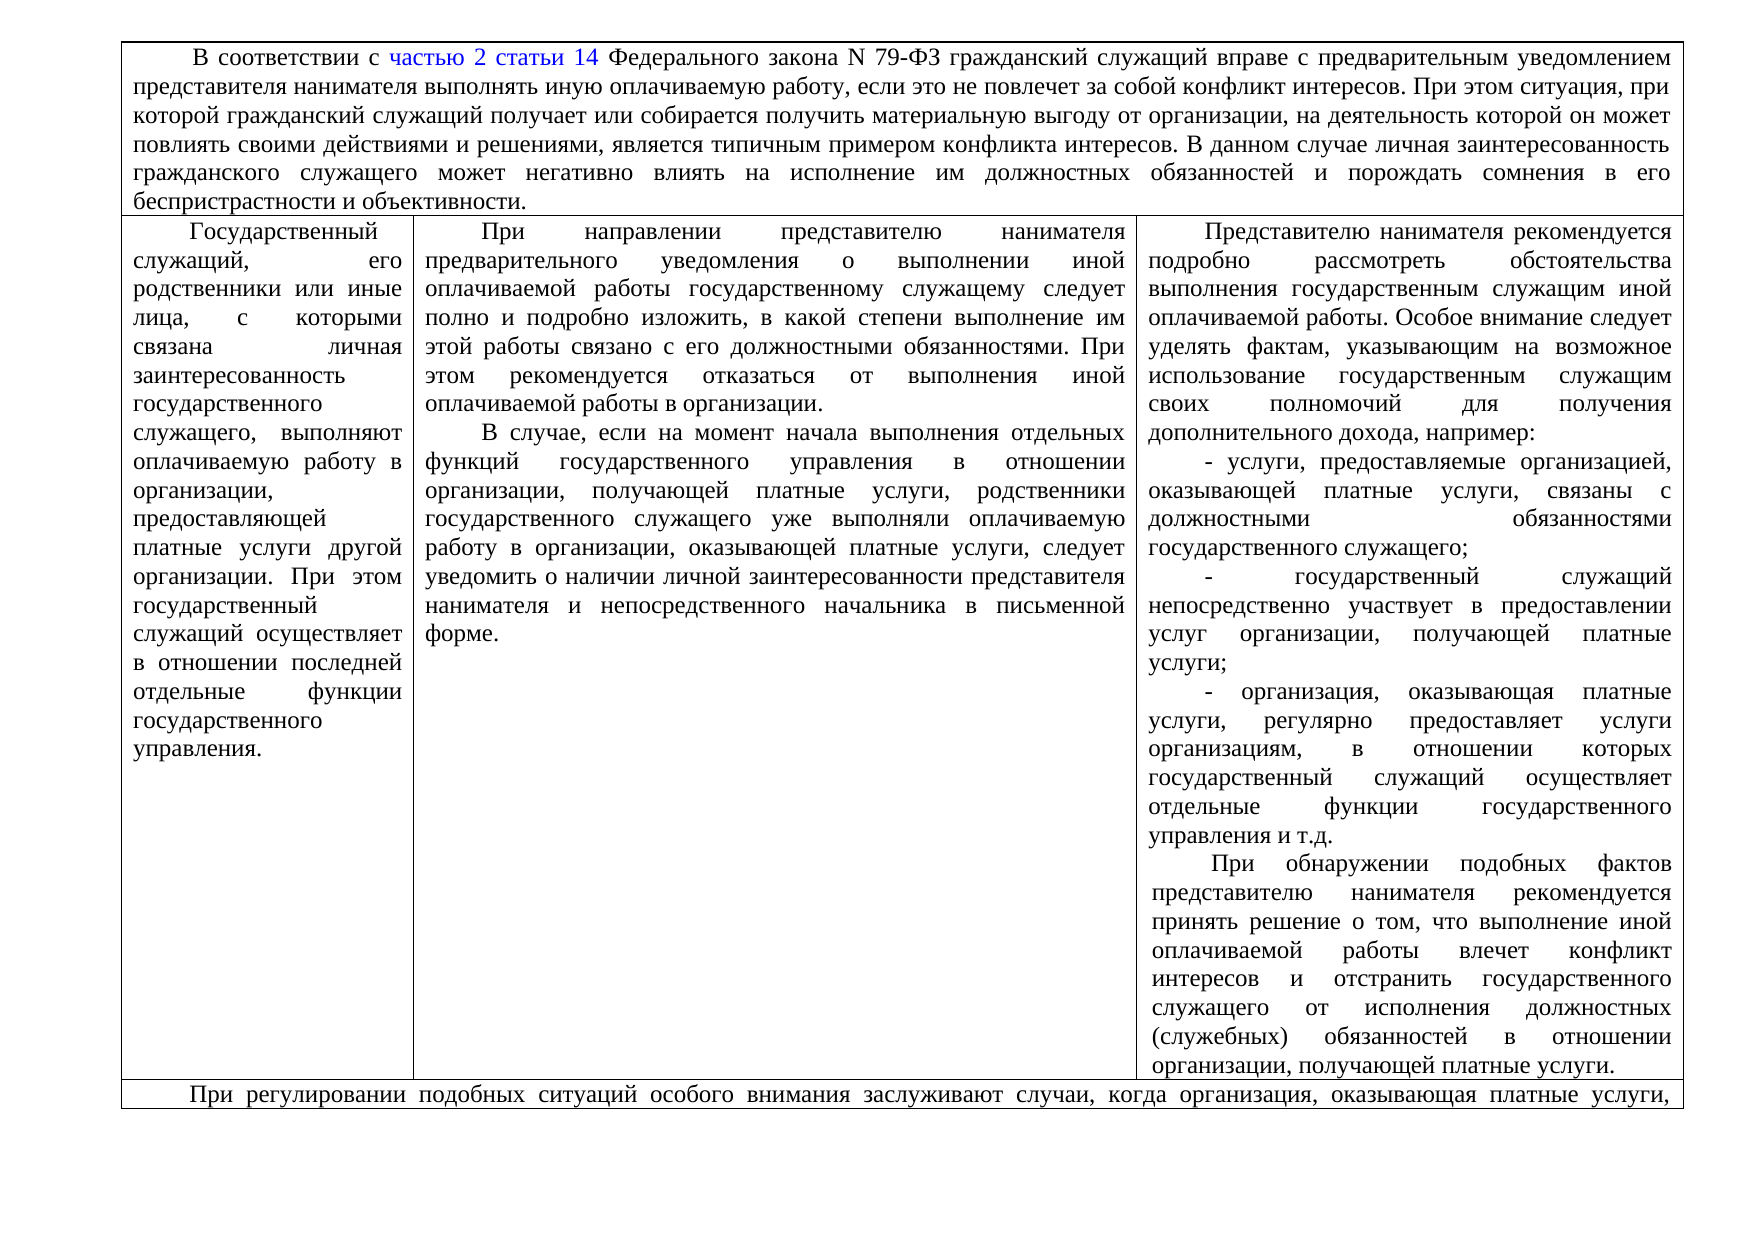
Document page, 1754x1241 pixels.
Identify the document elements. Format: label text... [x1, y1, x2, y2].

table_cell Государственный служащий, его родственники или иные лица, с которыми связана личная заинтересованность государственного служащего, выполняют оплачиваемую работу в организации, предоставляющей платные услуги другой организации. При этом государственный служащий осуществляет в отношении последней отдельные функции государственного управления. [122, 216, 413, 1078]
table_cell Представителю нанимателя рекомендуется подробно рассмотреть обстоятельства выполнения государственным служащим иной оплачиваемой работы. Особое внимание следует уделять фактам, указывающим на возможное использование государственным служащим своих полномочий для получения дополнительного дохода, например: - услуги, предоставляемые организацией, оказывающей платные услуги, связаны с должностными обязанностями государственного служащего; - государственный служащий непосредственно участвует в предоставлении услуг организации, получающей платные услуги; - организация, оказывающая платные услуги, регулярно предоставляет услуги организациям, в отношении которых государственный служащий осуществляет отдельные функции государственного управления и т.д. При обнаружении подобных фактов представителю нанимателя рекомендуется принять решение о том, что выполнение иной оплачиваемой работы влечет конфликт интересов и отстранить государственного служащего от исполнения должностных (служебных) обязанностей в отношении организации, получающей платные услуги. [1137, 216, 1683, 1078]
table_cell При направлении представителю нанимателя предварительного уведомления о выполнении иной оплачиваемой работы государственному служащему следует полно и подробно изложить, в какой степени выполнение им этой работы связано с его должностными обязанностями. При этом рекомендуется отказаться от выполнения иной оплачиваемой работы в организации. В случае, если на момент начала выполнения отдельных функций государственного управления в отношении организации, получающей платные услуги, родственники государственного служащего уже выполняли оплачиваемую работу в организации, оказывающей платные услуги, следует уведомить о наличии личной заинтересованности представителя нанимателя и непосредственного начальника в письменной форме. [414, 216, 1136, 1078]
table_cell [122, 1080, 1683, 1108]
table_cell В соответствии с частью 2 статьи 14 Федерального закона N 79-ФЗ гражданский служащий вправе с предварительным уведомлением представителя нанимателя выполнять иную оплачиваемую работу, если это не повлечет за собой конфликт интересов. При этом ситуация, при которой гражданский служащий получает или собирается получить материальную выгоду от организации, на деятельность которой он может повлиять своими действиями и решениями, является типичным примером конфликта интересов. В данном случае личная заинтересованность гражданского служащего может негативно влиять на исполнение им должностных обязанностей и порождать сомнения в его беспристрастности и объективности. [122, 43, 1683, 215]
